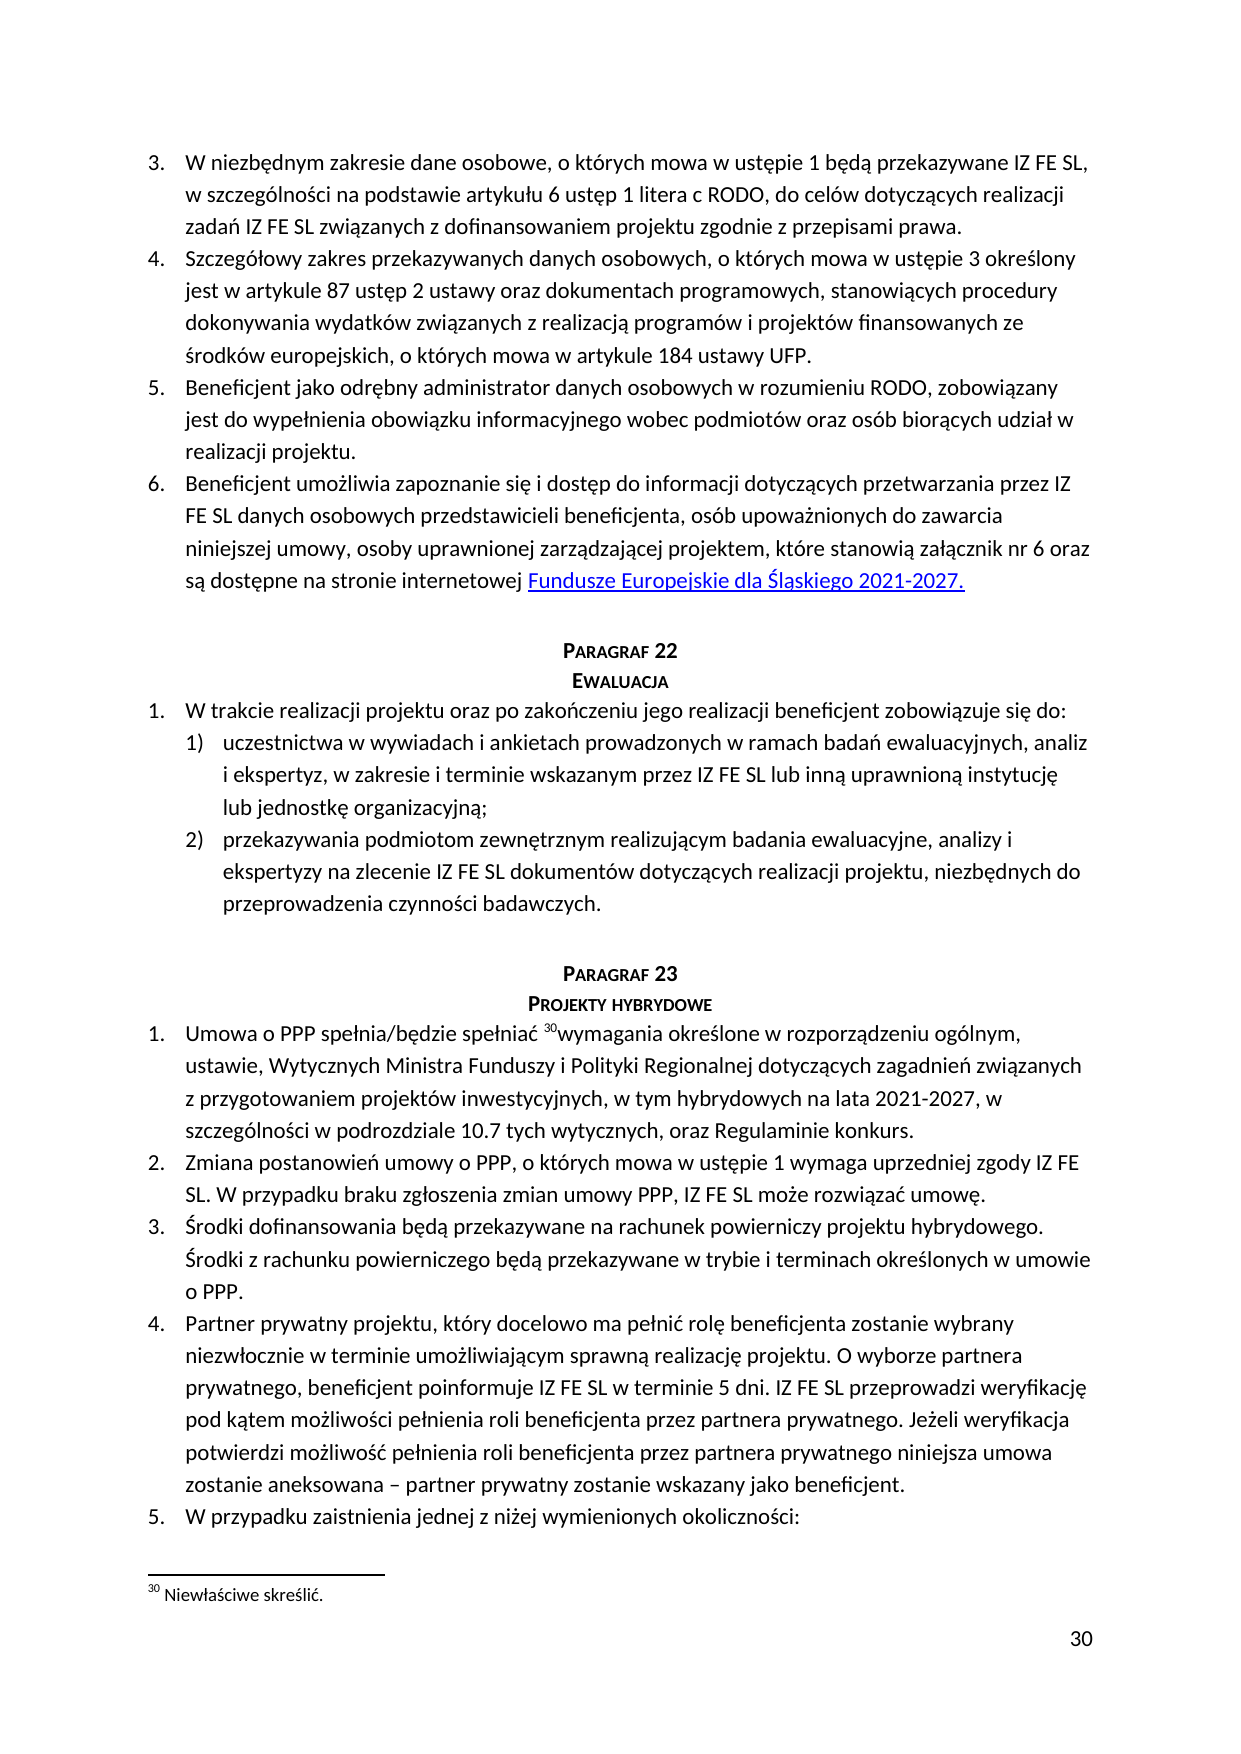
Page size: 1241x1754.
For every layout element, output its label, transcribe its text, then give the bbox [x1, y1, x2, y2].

subtitle Paragraf 22 Ewaluacja [148, 636, 1093, 694]
list Szczegółowy zakres przekazywanych danych osobowych, o których mowa w ustępie 3 określony jest w artykule 87 ustęp 2 ustawy oraz dokumentach programowych, stanowiących procedury dokonywania wydatków związanych z realizacją programów i projektów finansowanych ze środków europejskich, o których mowa w artykule 184 ustawy UFP. [148, 244, 1093, 369]
list przekazywania podmiotom zewnętrznym realizującym badania ewaluacyjne, analizy i ekspertyzy na zlecenie IZ FE SL dokumentów dotyczących realizacji projektu, niezbędnych do przeprowadzenia czynności badawczych. [185, 825, 1093, 917]
list Beneficjent jako odrębny administrator danych osobowych w rozumieniu RODO, zobowiązany jest do wypełnienia obowiązku informacyjnego wobec podmiotów oraz osób biorących udział w realizacji projektu. [148, 373, 1093, 465]
list Partner prywatny projektu, który docelowo ma pełnić rolę beneficjenta zostanie wybrany niezwłocznie w terminie umożliwiającym sprawną realizację projektu. O wyborze partnera prywatnego, beneficjent poinformuje IZ FE SL w terminie 5 dni. IZ FE SL przeprowadzi weryfikację pod kątem możliwości pełnienia roli beneficjenta przez partnera prywatnego. Jeżeli weryfikacja potwierdzi możliwość pełnienia roli beneficjenta przez partnera prywatnego niniejsza umowa zostanie aneksowana – partner prywatny zostanie wskazany jako beneficjent. [148, 1309, 1093, 1498]
list uczestnictwa w wywiadach i ankietach prowadzonych w ramach badań ewaluacyjnych, analiz i ekspertyz, w zakresie i terminie wskazanym przez IZ FE SL lub inną uprawnioną instytucję lub jednostkę organizacyjną; [185, 728, 1093, 821]
list Umowa o PPP spełnia/będzie spełniać wymagania określone w rozporządzeniu ogólnym, ustawie, Wytycznych Ministra Funduszy i Polityki Regionalnej dotyczących zagadnień związanych z przygotowaniem projektów inwestycyjnych, w tym hybrydowych na lata 2021-2027, w szczególności w podrozdziale 10.7 tych wytycznych, oraz Regulaminie konkurs. [148, 1019, 1093, 1144]
list Beneficjent umożliwia zapoznanie się i dostęp do informacji dotyczących przetwarzania przez IZ FE SL danych osobowych przedstawicieli beneficjenta, osób upoważnionych do zawarcia niniejszej umowy, osoby uprawnionej zarządzającej projektem, które stanowią załącznik nr 6 oraz są dostępne na stronie internetowej Fundusze Europejskie dla Śląskiego 2021-2027. [148, 469, 1093, 594]
list W trakcie realizacji projektu oraz po zakończeniu jego realizacji beneficjent zobowiązuje się do: [148, 696, 1093, 724]
list Środki dofinansowania będą przekazywane na rachunek powierniczy projektu hybrydowego. Środki z rachunku powierniczego będą przekazywane w trybie i terminach określonych w umowie o PPP. [148, 1212, 1093, 1305]
list W niezbędnym zakresie dane osobowe, o których mowa w ustępie 1 będą przekazywane IZ FE SL, w szczególności na podstawie artykułu 6 ustęp 1 litera c RODO, do celów dotyczących realizacji zadań IZ FE SL związanych z dofinansowaniem projektu zgodnie z przepisami prawa. [148, 148, 1093, 240]
list W przypadku zaistnienia jednej z niżej wymienionych okoliczności: [148, 1502, 1093, 1530]
subtitle Paragraf 23 Projekty hybrydowe [148, 959, 1093, 1017]
list Zmiana postanowień umowy o PPP, o których mowa w ustępie 1 wymaga uprzedniej zgody IZ FE SL. W przypadku braku zgłoszenia zmian umowy PPP, IZ FE SL może rozwiązać umowę. [148, 1148, 1093, 1208]
